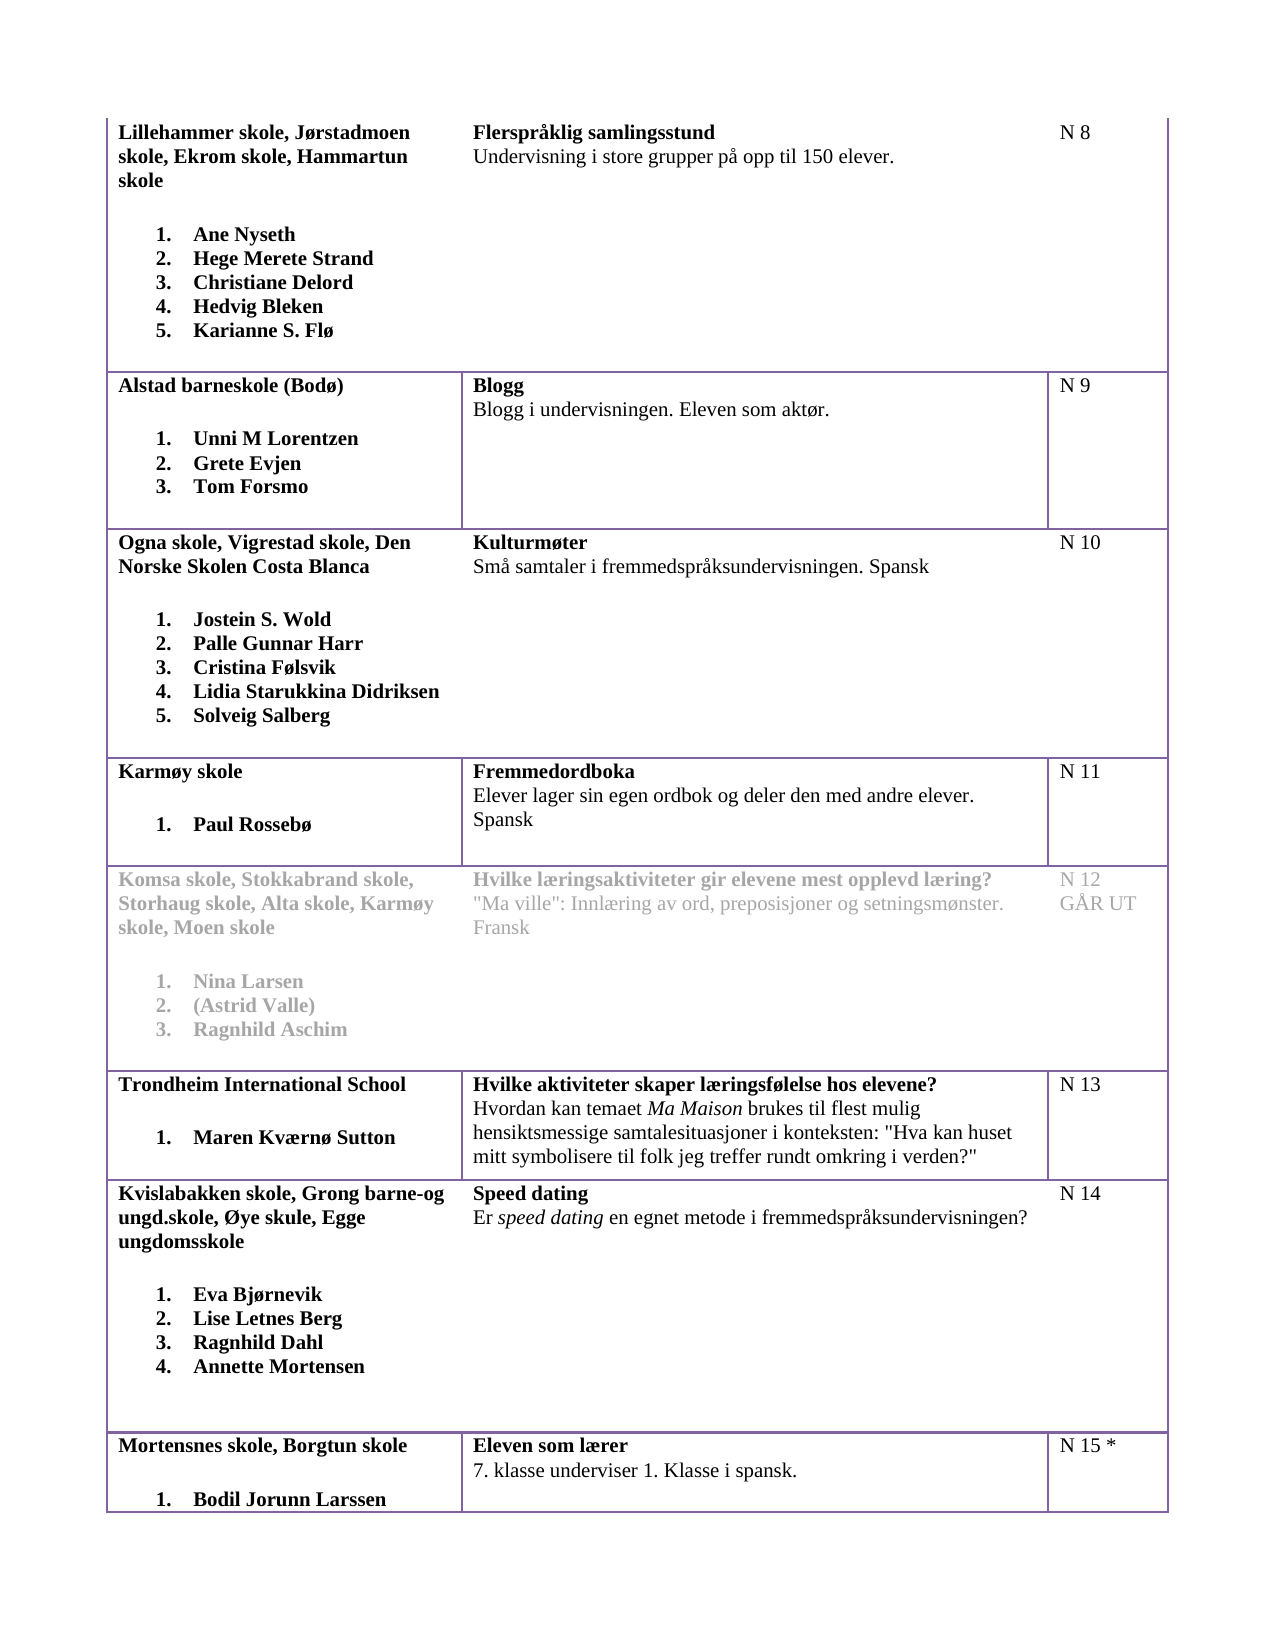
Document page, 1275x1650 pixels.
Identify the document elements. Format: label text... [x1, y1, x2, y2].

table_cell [463, 1434, 1047, 1511]
table_cell N 13 [1049, 1072, 1167, 1178]
table_cell Hvilke læringsaktiviteter gir elevene mest opplevd læring? "Ma ville": Innlæring av ord, preposisjoner og setningsmønster. Fransk [462, 867, 1048, 1070]
table_cell N 14 [1048, 1181, 1167, 1431]
table_cell N 9 [1049, 373, 1167, 528]
table_cell Karmøy skole Paul Rossebø [108, 759, 461, 865]
table_cell N 15 * [1049, 1434, 1167, 1511]
table_cell Hvilke aktiviteter skaper læringsfølelse hos elevene? Hvordan kan temaet Ma Maison brukes til flest mulig hensiktsmessige samtalesituasjoner i konteksten: "Hva kan huset mitt symbolisere til folk jeg treffer rundt omkring i verden?" [463, 1072, 1047, 1178]
table_cell Fremmedordboka Elever lager sin egen ordbok og deler den med andre elever. Spansk [463, 759, 1047, 865]
table_cell N 12 GÅR UT [1048, 867, 1167, 1070]
table_cell Kvislabakken skole, Grong barne-og ungd.skole, Øye skule, Egge ungdomsskole Eva Bjørnevik Lise Letnes Berg Ragnhild Dahl Annette Mortensen [108, 1181, 462, 1431]
table_cell Komsa skole, Stokkabrand skole, Storhaug skole, Alta skole, Karmøy skole, Moen skole Nina Larsen (Astrid Valle) Ragnhild Aschim [108, 867, 462, 1070]
table_cell Lillehammer skole, Jørstadmoen skole, Ekrom skole, Hammartun skole Ane Nyseth Hege Merete Strand Christiane Delord Hedvig Bleken Karianne S. Flø [108, 118, 462, 371]
table_cell Speed dating Er speed dating en egnet metode i fremmedspråksundervisningen? [462, 1181, 1048, 1431]
table_cell N 11 [1049, 759, 1167, 865]
table_cell Flerspråklig samlingsstund Undervisning i store grupper på opp til 150 elever. [462, 118, 1048, 371]
table_cell Blogg Blogg i undervisningen. Eleven som aktør. [463, 373, 1047, 528]
table_cell Alstad barneskole (Bodø) Unni M Lorentzen Grete Evjen Tom Forsmo [108, 373, 461, 528]
table_cell N 10 [1048, 530, 1167, 757]
table_cell Ogna skole, Vigrestad skole, Den Norske Skolen Costa Blanca Jostein S. Wold Palle Gunnar Harr Cristina Følsvik Lidia Starukkina Didriksen Solveig Salberg [108, 530, 462, 757]
table_cell Trondheim International School Maren Kværnø Sutton [108, 1072, 461, 1178]
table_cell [108, 1434, 461, 1511]
table_cell Kulturmøter Små samtaler i fremmedspråksundervisningen. Spansk [462, 530, 1048, 757]
table_cell N 8 [1048, 118, 1167, 371]
